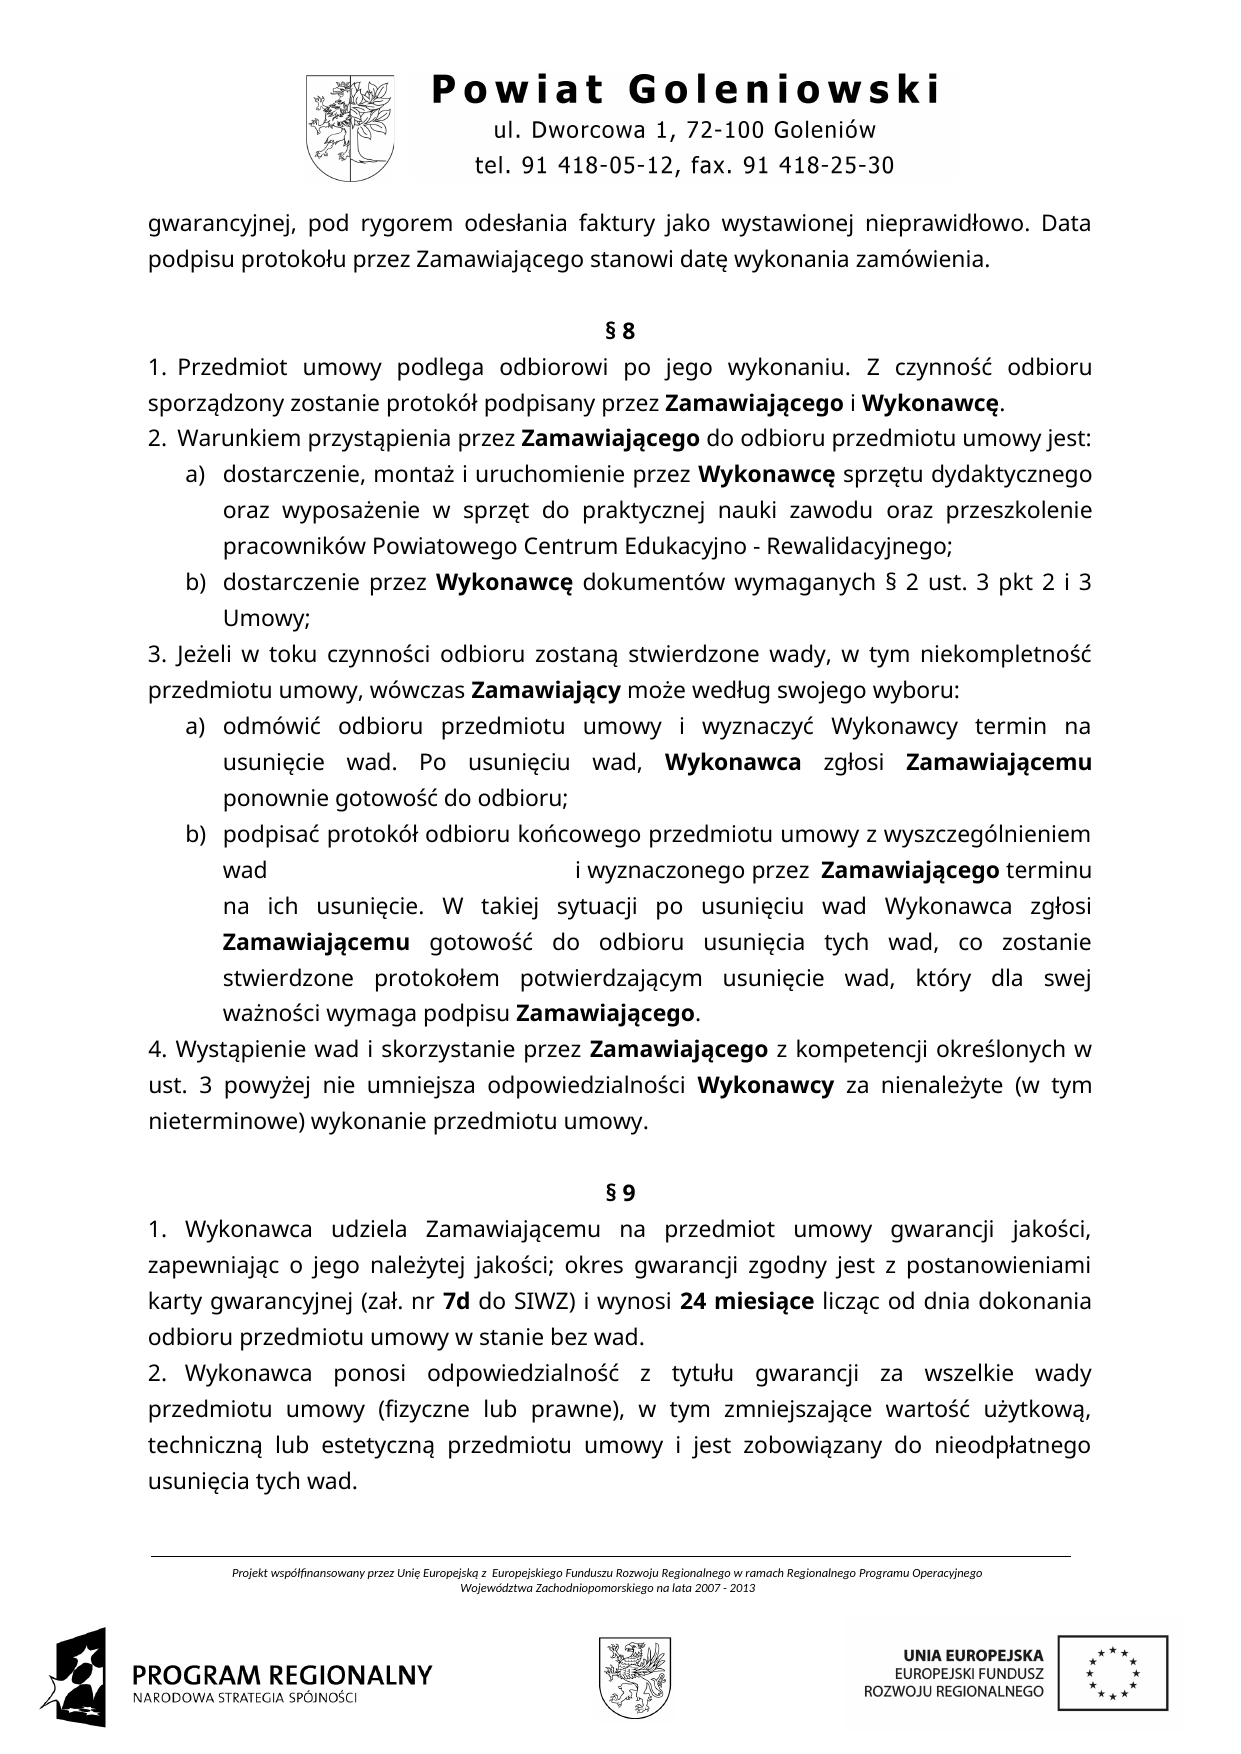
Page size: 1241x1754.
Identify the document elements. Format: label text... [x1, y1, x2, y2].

list Przedmiot umowy podlega odbiorowi po jego wykonaniu. Z czynność odbioru sporządzony zostanie protokół podpisany przez Zamawiającego i Wykonawcę. [148, 351, 1093, 418]
text § 8 [148, 314, 1093, 346]
list podpisać protokół odbioru końcowego przedmiotu umowy z wyszczególnieniem wad i wyznaczonego przez Zamawiającego terminu na ich usunięcie. W takiej sytuacji po usunięciu wad Wykonawca zgłosi Zamawiającemu gotowość do odbioru usunięcia tych wad, co zostanie stwierdzone protokołem potwierdzającym usunięcie wad, który dla swej ważności wymaga podpisu Zamawiającego. [185, 818, 1093, 1029]
picture [304, 75, 395, 182]
list odmówić odbioru przedmiotu umowy i wyznaczyć Wykonawcy termin na usunięcie wad. Po usunięciu wad, Wykonawca zgłosi Zamawiającemu ponownie gotowość do odbioru; [185, 710, 1093, 813]
text 2. Wykonawca ponosi odpowiedzialność z tytułu gwarancji za wszelkie wady przedmiotu umowy (fizyczne lub prawne), w tym zmniejszające wartość użytkową, techniczną lub estetyczną przedmiotu umowy i jest zobowiązany do nieodpłatnego usunięcia tych wad. [148, 1357, 1093, 1496]
text § 9 [148, 1177, 1093, 1208]
picture [845, 1615, 1187, 1732]
list Jeżeli w toku czynności odbioru zostaną stwierdzone wady, w tym niekompletność przedmiotu umowy, wówczas Zamawiający może według swojego wyboru: [148, 638, 1093, 705]
text 1. Wykonawca udziela Zamawiającemu na przedmiot umowy gwarancji jakości, zapewniając o jego należytej jakości; okres gwarancji zgodny jest z postanowieniami karty gwarancyjnej (zał. nr 7d do SIWZ) i wynosi 24 miesiące licząc od dnia dokonania odbioru przedmiotu umowy w stanie bez wad. [148, 1213, 1093, 1352]
text 4. Wystąpienie wad i skorzystanie przez Zamawiającego z kompetencji określonych w ust. 3 powyżej nie umniejsza odpowiedzialności Wykonawcy za nienależyte (w tym nieterminowe) wykonanie przedmiotu umowy. [148, 1033, 1093, 1136]
list dostarczenie, montaż i uruchomienie przez Wykonawcę sprzętu dydaktycznego oraz wyposażenie w sprzęt do praktycznej nauki zawodu oraz przeszkolenie pracowników Powiatowego Centrum Edukacyjno - Rewalidacyjnego; [185, 458, 1093, 561]
list dostarczenie przez Wykonawcę dokumentów wymaganych § 2 ust. 3 pkt 2 i 3 Umowy; [185, 566, 1093, 633]
picture [21, 1604, 455, 1751]
list Warunkiem przystąpienia przez Zamawiającego do odbioru przedmiotu umowy jest: [148, 422, 1093, 454]
